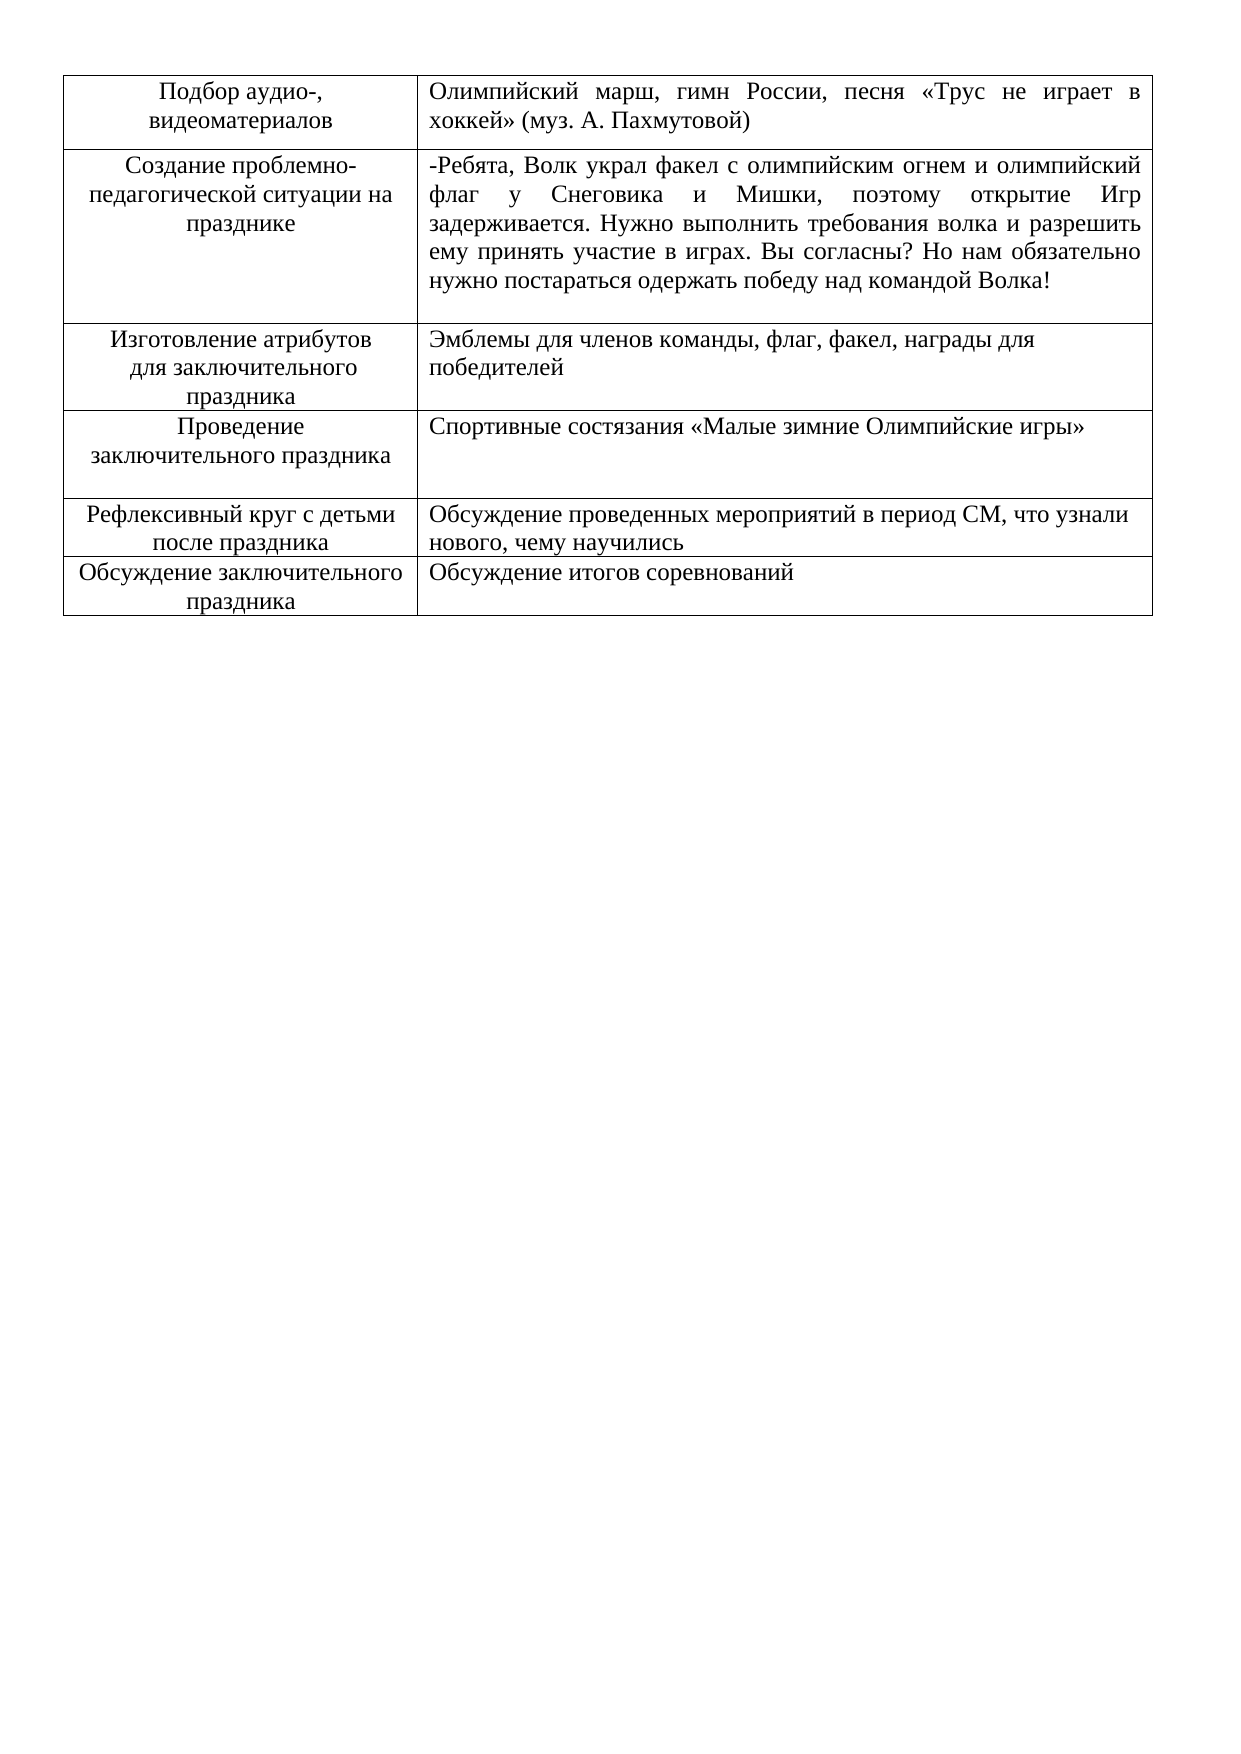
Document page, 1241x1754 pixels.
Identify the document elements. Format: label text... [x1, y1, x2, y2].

table_cell Эмблемы для членов команды, флаг, факел, награды для победителей [418, 324, 1152, 410]
table_cell Проведение заключительного праздника [64, 411, 417, 498]
table_cell Спортивные состязания «Малые зимние Олимпийские игры» [418, 411, 1152, 498]
table_cell Олимпийский марш, гимн России, песня «Трус не играет в хоккей» (муз. А. Пахмутовой) [418, 76, 1152, 149]
table_cell Обсуждение итогов соревнований [418, 557, 1152, 615]
table_cell Создание проблемно-педагогической ситуации на празднике [64, 150, 417, 323]
table_cell Рефлексивный круг с детьми после праздника [64, 499, 417, 556]
table_cell -Ребята, Волк украл факел с олимпийским огнем и олимпийский флаг у Снеговика и Мишки, поэтому открытие Игр задерживается. Нужно выполнить требования волка и разрешить ему принять участие в играх. Вы согласны? Но нам обязательно нужно постараться одержать победу над командой Волка! [418, 150, 1152, 323]
table_cell Подбор аудио-, видеоматериалов [64, 76, 417, 149]
table_cell Обсуждение заключительного праздника [64, 557, 417, 615]
table_cell Изготовление атрибутов для заключительного праздника [64, 324, 417, 410]
table_cell Обсуждение проведенных мероприятий в период СМ, что узнали нового, чему научились [418, 499, 1152, 556]
